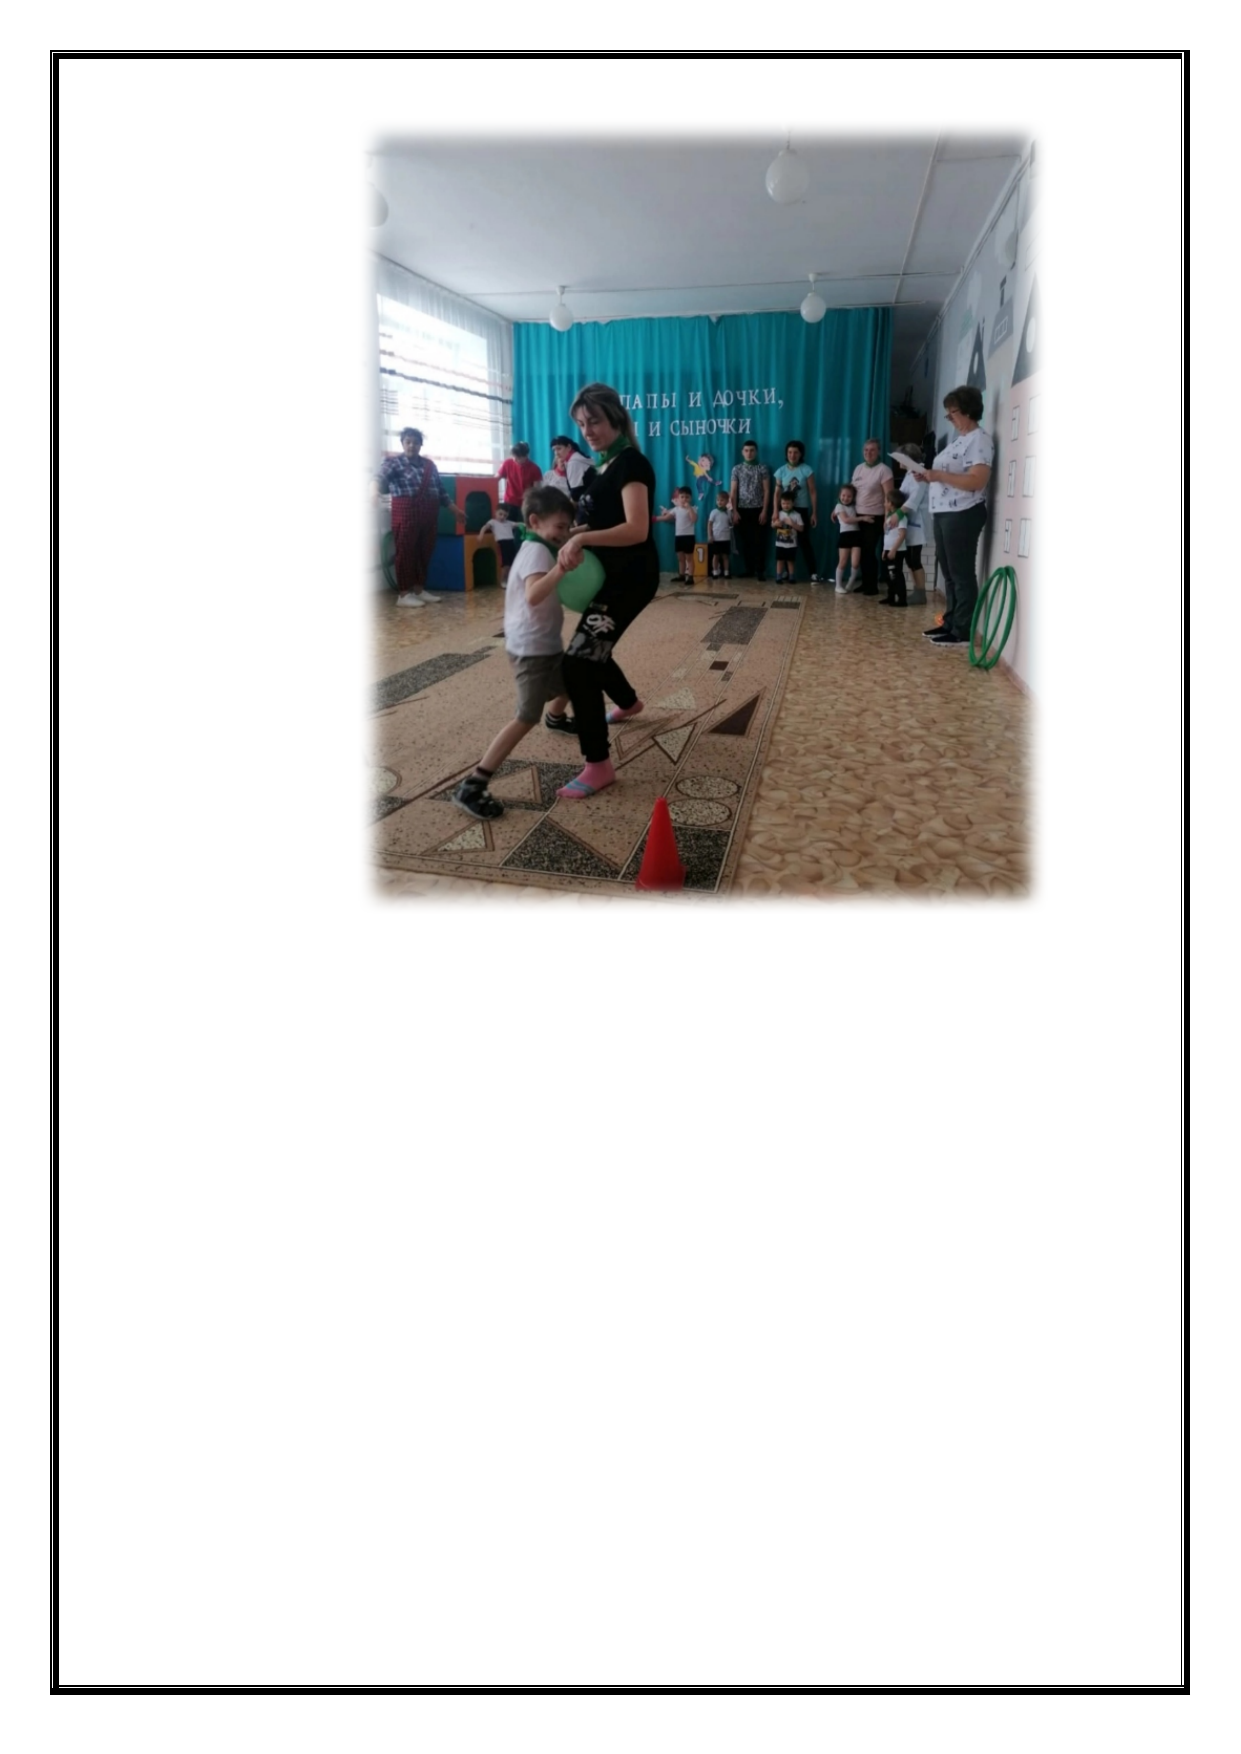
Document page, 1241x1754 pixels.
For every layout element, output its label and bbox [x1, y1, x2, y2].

picture [387, 147, 1019, 886]
